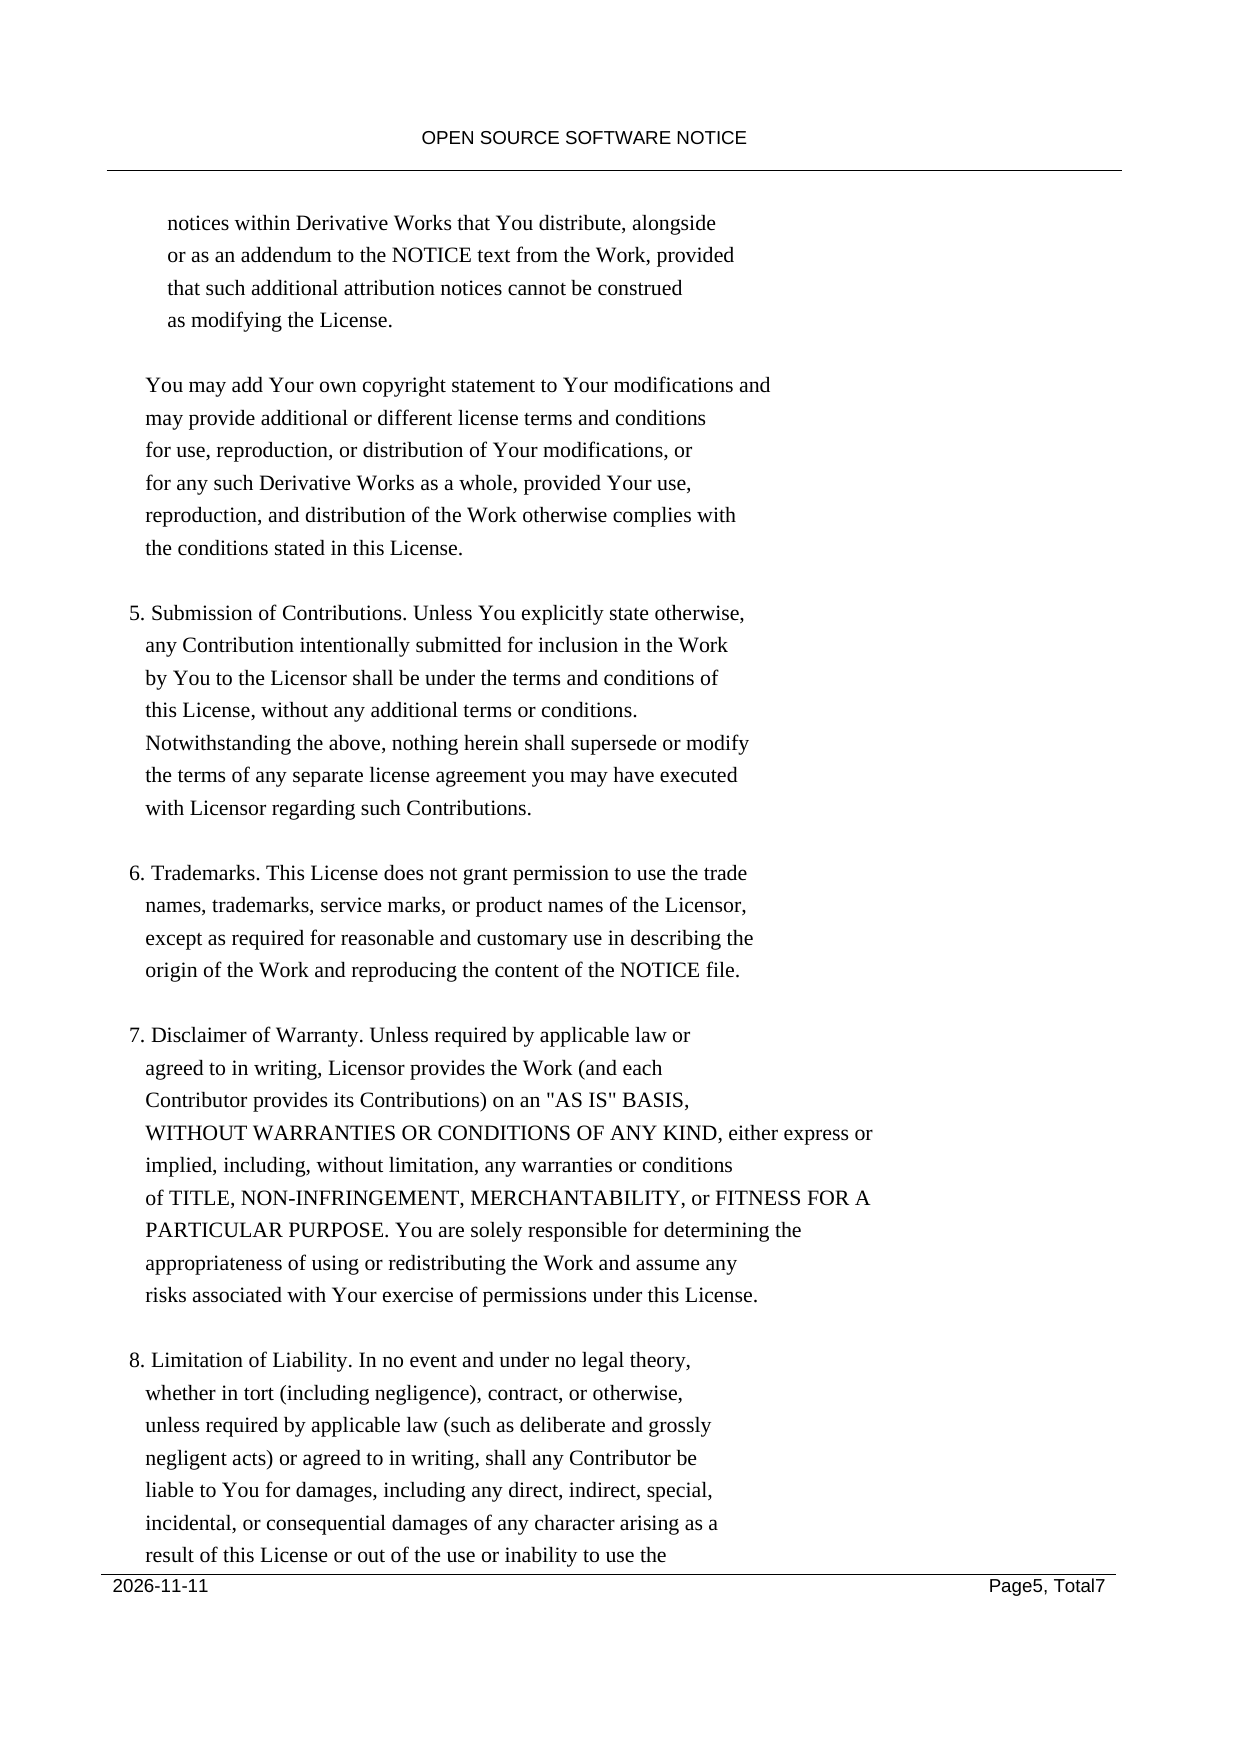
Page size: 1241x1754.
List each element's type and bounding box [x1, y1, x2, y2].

text [112, 206, 1128, 1571]
